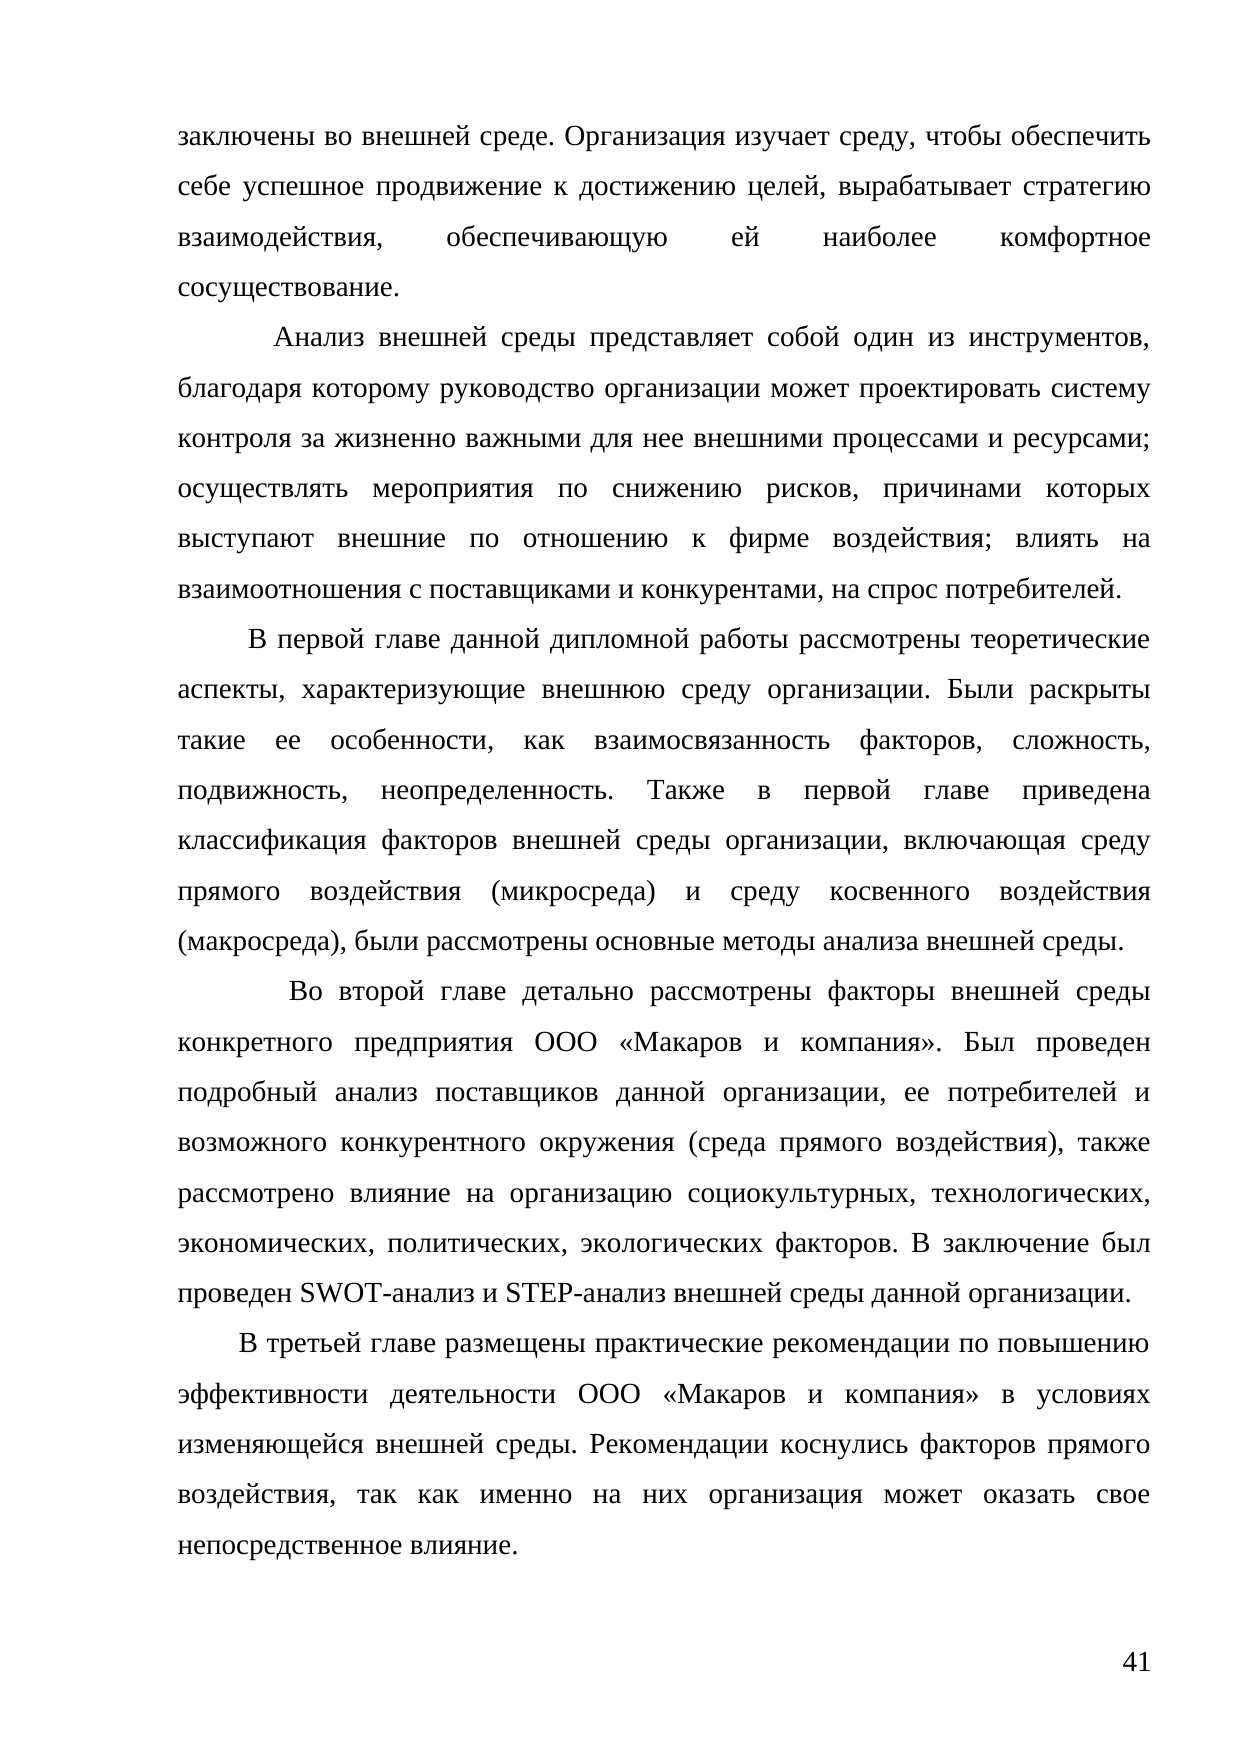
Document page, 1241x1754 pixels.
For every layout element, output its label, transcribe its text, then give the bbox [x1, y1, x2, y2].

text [177, 118, 1152, 303]
text Во второй главе детально рассмотрены факторы внешней среды конкретного предприятия ООО «Макаров и компания». Был проведен подробный анализ поставщиков данной организации, ее потребителей и возможного конкурентного окружения (среда прямого воздействия), также рассмотрено влияние на организацию социокультурных, технологических, экономических, политических, экологических факторов. В заключение был проведен SWOT-анализ и STEP-анализ внешней среды данной организации. [177, 973, 1152, 1309]
text В третьей главе размещены практические рекомендации по повышению эффективности деятельности ООО «Макаров и компания» в условиях изменяющейся внешней среды. Рекомендации коснулись факторов прямого воздействия, так как именно на них организация может оказать свое непосредственное влияние. [177, 1326, 1152, 1560]
text Анализ внешней среды представляет собой один из инструментов, благодаря которому руководство организации может проектировать систему контроля за жизненно важными для нее внешними процессами и ресурсами; осуществлять мероприятия по снижению рисков, причинами которых выступают внешние по отношению к фирме воздействия; влиять на взаимоотношения с поставщиками и конкурентами, на спрос потребителей. [177, 319, 1152, 604]
text В первой главе данной дипломной работы рассмотрены теоретические аспекты, характеризующие внешнюю среду организации. Были раскрыты такие ее особенности, как взаимосвязанность факторов, сложность, подвижность, неопределенность. Также в первой главе приведена классификация факторов внешней среды организации, включающая среду прямого воздействия (микросреда) и среду косвенного воздействия (макросреда), были рассмотрены основные методы анализа внешней среды. [177, 621, 1152, 957]
